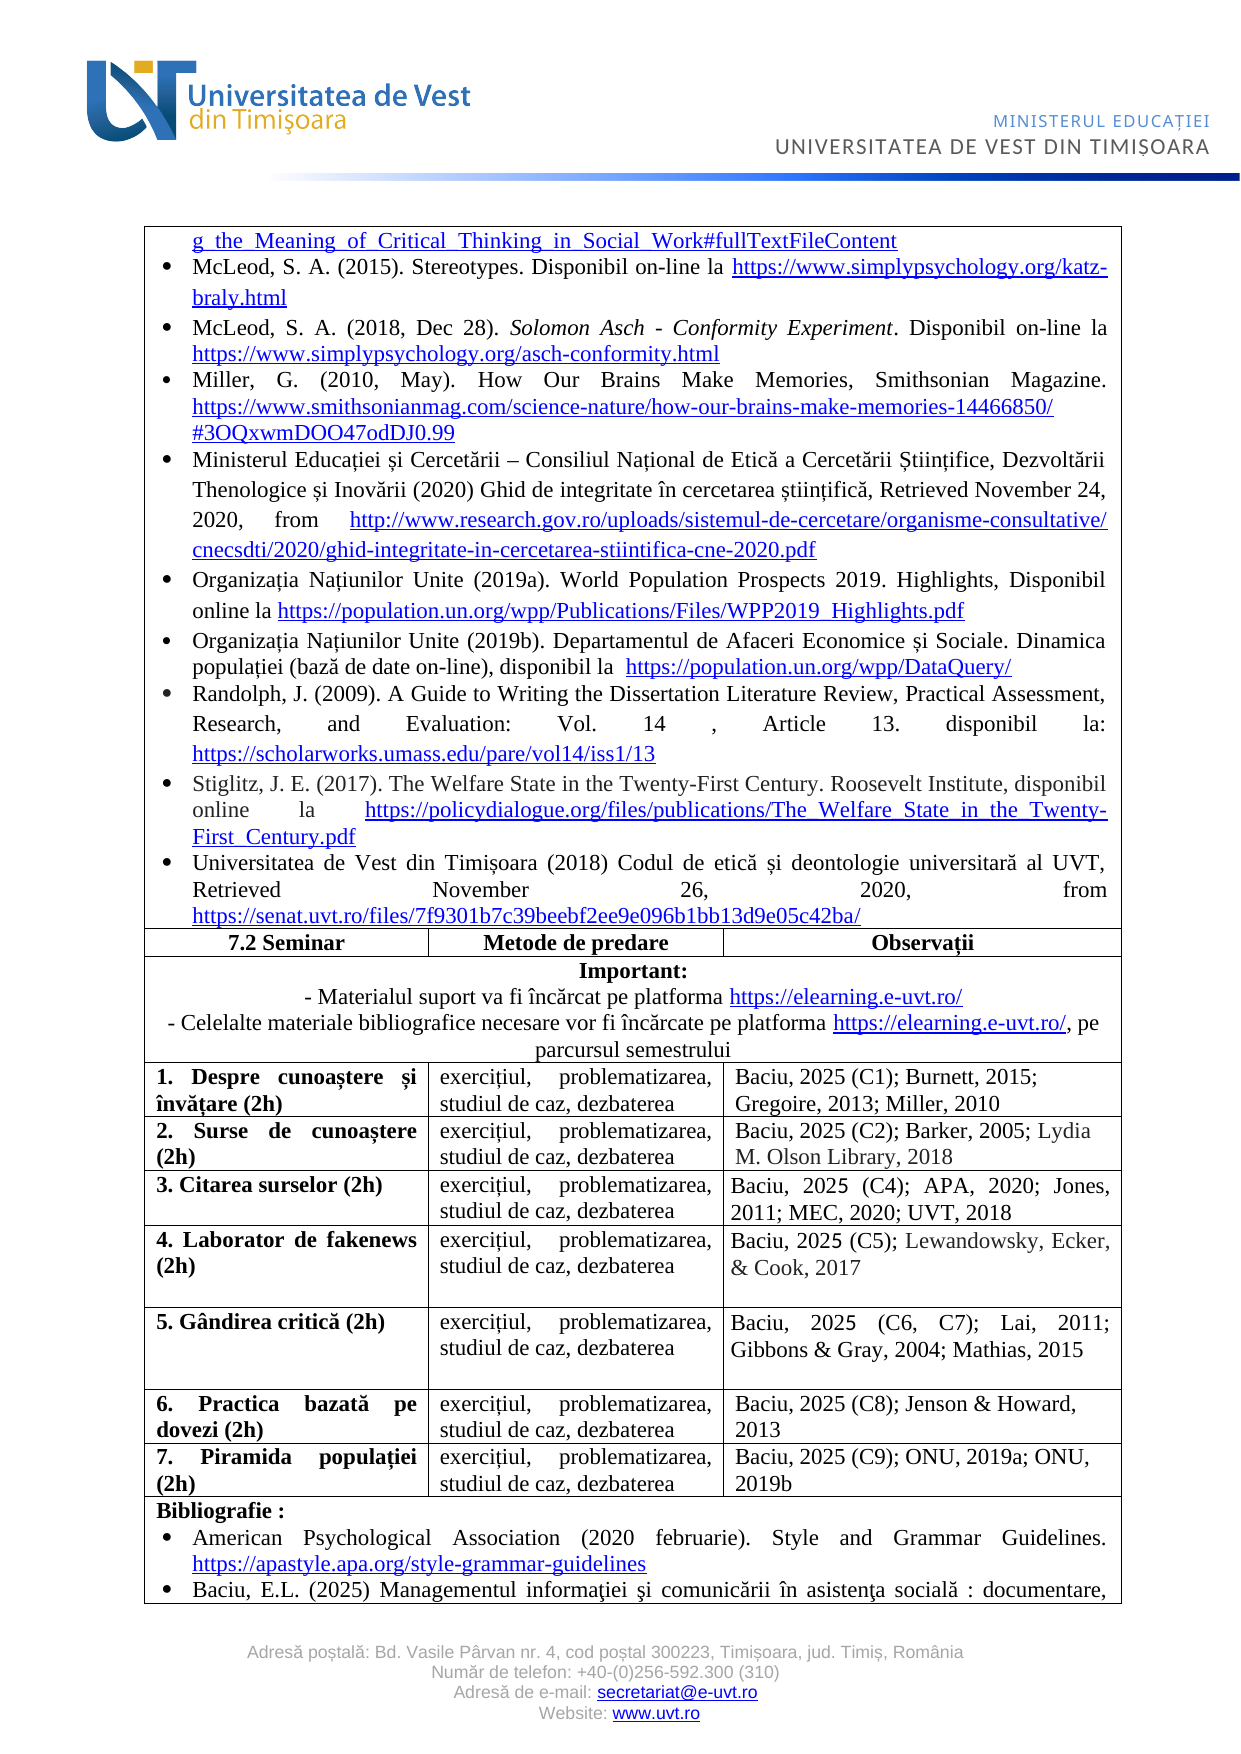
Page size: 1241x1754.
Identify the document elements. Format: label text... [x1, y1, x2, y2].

table_cell Metode de predare [429, 929, 723, 956]
table_cell Baciu, 2025 (C5); Lewandowsky, Ecker, & Cook, 2017 [724, 1226, 1121, 1307]
table_cell 2. Surse de cunoaștere (2h) [145, 1117, 428, 1170]
table_cell exercițiul, problematizarea, studiul de caz, dezbaterea [429, 1063, 723, 1116]
table_cell 7.2 Seminar [145, 929, 428, 956]
table_cell exercițiul, problematizarea, studiul de caz, dezbaterea [429, 1390, 723, 1442]
table_cell Baciu, 2025 (C8); Jenson & Howard, 2013 [724, 1390, 1121, 1442]
table_cell Observații [724, 929, 1121, 956]
table_cell Important: - Materialul suport va fi încărcat pe platforma https://elearning.e-uvt.ro/ - Celelalte materiale bibliografice necesare vor fi încărcate pe platforma https://elearning.e-uvt.ro/, pe parcursul semestrului [145, 957, 1121, 1062]
table_cell 3. Citarea surselor (2h) [145, 1171, 428, 1225]
table_cell Baciu, 2025 (C1); Burnett, 2015; Gregoire, 2013; Miller, 2010 [724, 1063, 1121, 1116]
table_cell Baciu, 2025 (C4); APA, 2020; Jones, 2011; MEC, 2020; UVT, 2018 [724, 1171, 1121, 1225]
table_cell exercițiul, problematizarea, studiul de caz, dezbaterea [429, 1308, 723, 1389]
table_cell 5. Gândirea critică (2h) [145, 1308, 428, 1389]
table_cell Baciu, 2025 (C2); Barker, 2005; Lydia M. Olson Library, 2018 [724, 1117, 1121, 1170]
table_cell 7. Piramida populației (2h) [145, 1444, 428, 1496]
table_cell Baciu, 2025 (C6, C7); Lai, 2011; Gibbons & Gray, 2004; Mathias, 2015 [724, 1308, 1121, 1389]
table_cell 6. Practica bazată pe dovezi (2h) [145, 1390, 428, 1442]
table_cell exercițiul, problematizarea, studiul de caz, dezbaterea [429, 1444, 723, 1496]
picture [266, 173, 1240, 181]
table_cell 1. Despre cunoaștere și învățare (2h) [145, 1063, 428, 1116]
picture [75, 30, 482, 171]
table_cell 4. Laborator de fakenews (2h) [145, 1226, 428, 1307]
table_cell exercițiul, problematizarea, studiul de caz, dezbaterea [429, 1226, 723, 1307]
table_cell Baciu, 2025 (C9); ONU, 2019a; ONU, 2019b [724, 1444, 1121, 1496]
table_cell exercițiul, problematizarea, studiul de caz, dezbaterea [429, 1171, 723, 1225]
table_cell exercițiul, problematizarea, studiul de caz, dezbaterea [429, 1117, 723, 1170]
